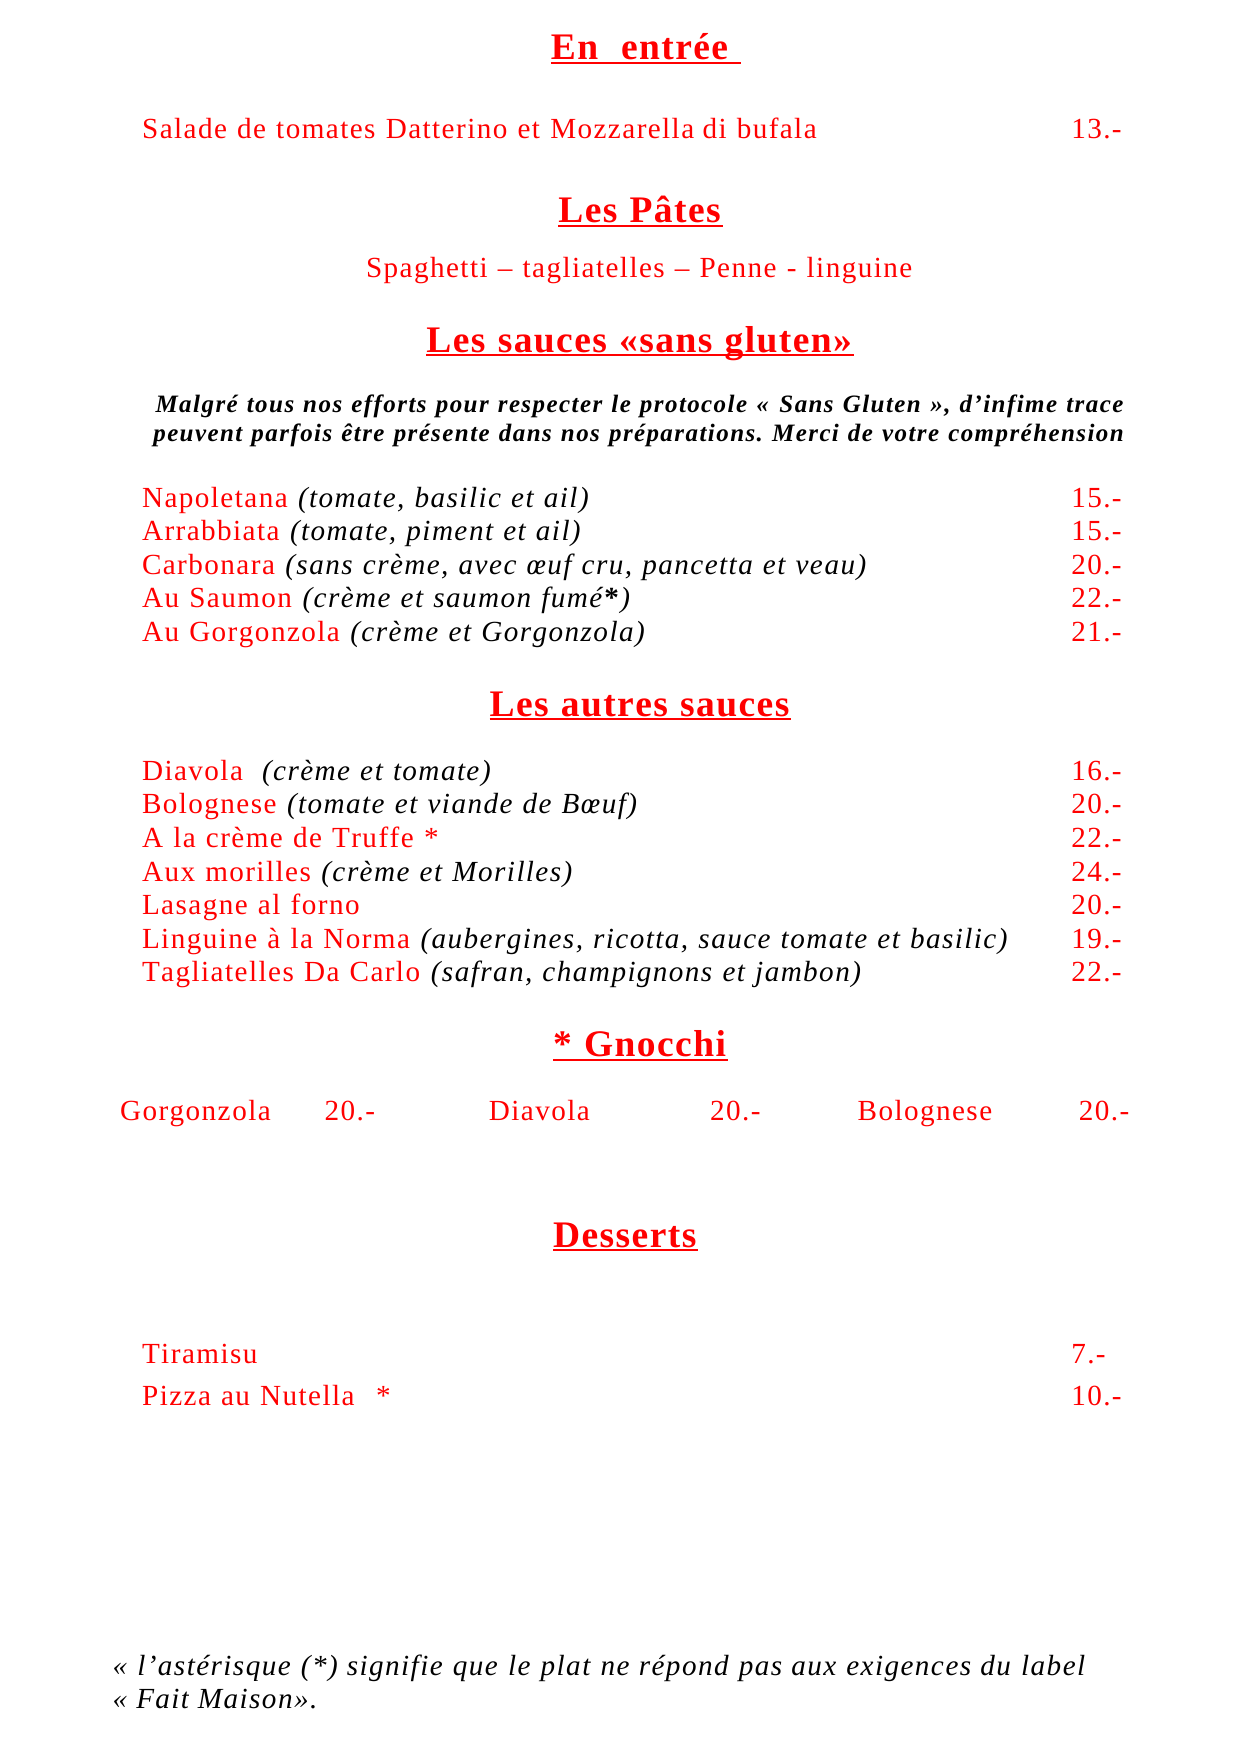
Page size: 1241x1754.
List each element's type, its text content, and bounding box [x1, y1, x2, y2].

text A la crème de Truffe * 22.- [142, 820, 1137, 854]
text Pizza au Nutella * 10.- [142, 1370, 1137, 1413]
text Tagliatelles Da Carlo (safran, champignons et jambon) 22.- [142, 954, 1137, 988]
text Napoletana (tomate, basilic et ail) 15.- [142, 480, 1137, 513]
text Les autres sauces [142, 681, 1137, 724]
text Carbonara (sans crème, avec œuf cru, pancetta et veau) 20.- [142, 547, 1137, 581]
text Tiramisu 7.- [142, 1336, 1137, 1370]
text Arrabbiata (tomate, piment et ail) 15.- [142, 513, 1137, 547]
text Salade de tomates Datterino et Mozzarella di bufala 13.- [142, 111, 1137, 144]
text En entrée [142, 25, 1137, 68]
text Au Saumon (crème et saumon fumé*) 22.- [142, 581, 1137, 614]
text Les sauces «sans gluten» [142, 317, 1137, 360]
text Bolognese (tomate et viande de Bœuf) 20.- [142, 787, 1137, 820]
text Desserts [112, 1212, 1137, 1255]
text Diavola (crème et tomate) 16.- [142, 753, 1137, 787]
text Les Pâtes [142, 188, 1137, 231]
text Au Gorgonzola (crème et Gorgonzola) 21.- [142, 614, 1137, 648]
text Linguine à la Norma (aubergines, ricotta, sauce tomate et basilic) 19.- [142, 921, 1137, 954]
text * Gnocchi [142, 1021, 1137, 1064]
text Gorgonzola 20.- Diavola 20.- Bolognese 20.- [112, 1093, 1137, 1127]
text Malgré tous nos efforts pour respecter le protocole « Sans Gluten », d’infime trace peuvent parfois être présente dans nos préparations. Merci de votre compréhension [142, 389, 1137, 446]
text Lasagne al forno 20.- [142, 887, 1137, 921]
text Aux morilles (crème et Morilles) 24.- [142, 854, 1137, 887]
text Spaghetti – tagliatelles – Penne - linguine [142, 250, 1137, 283]
